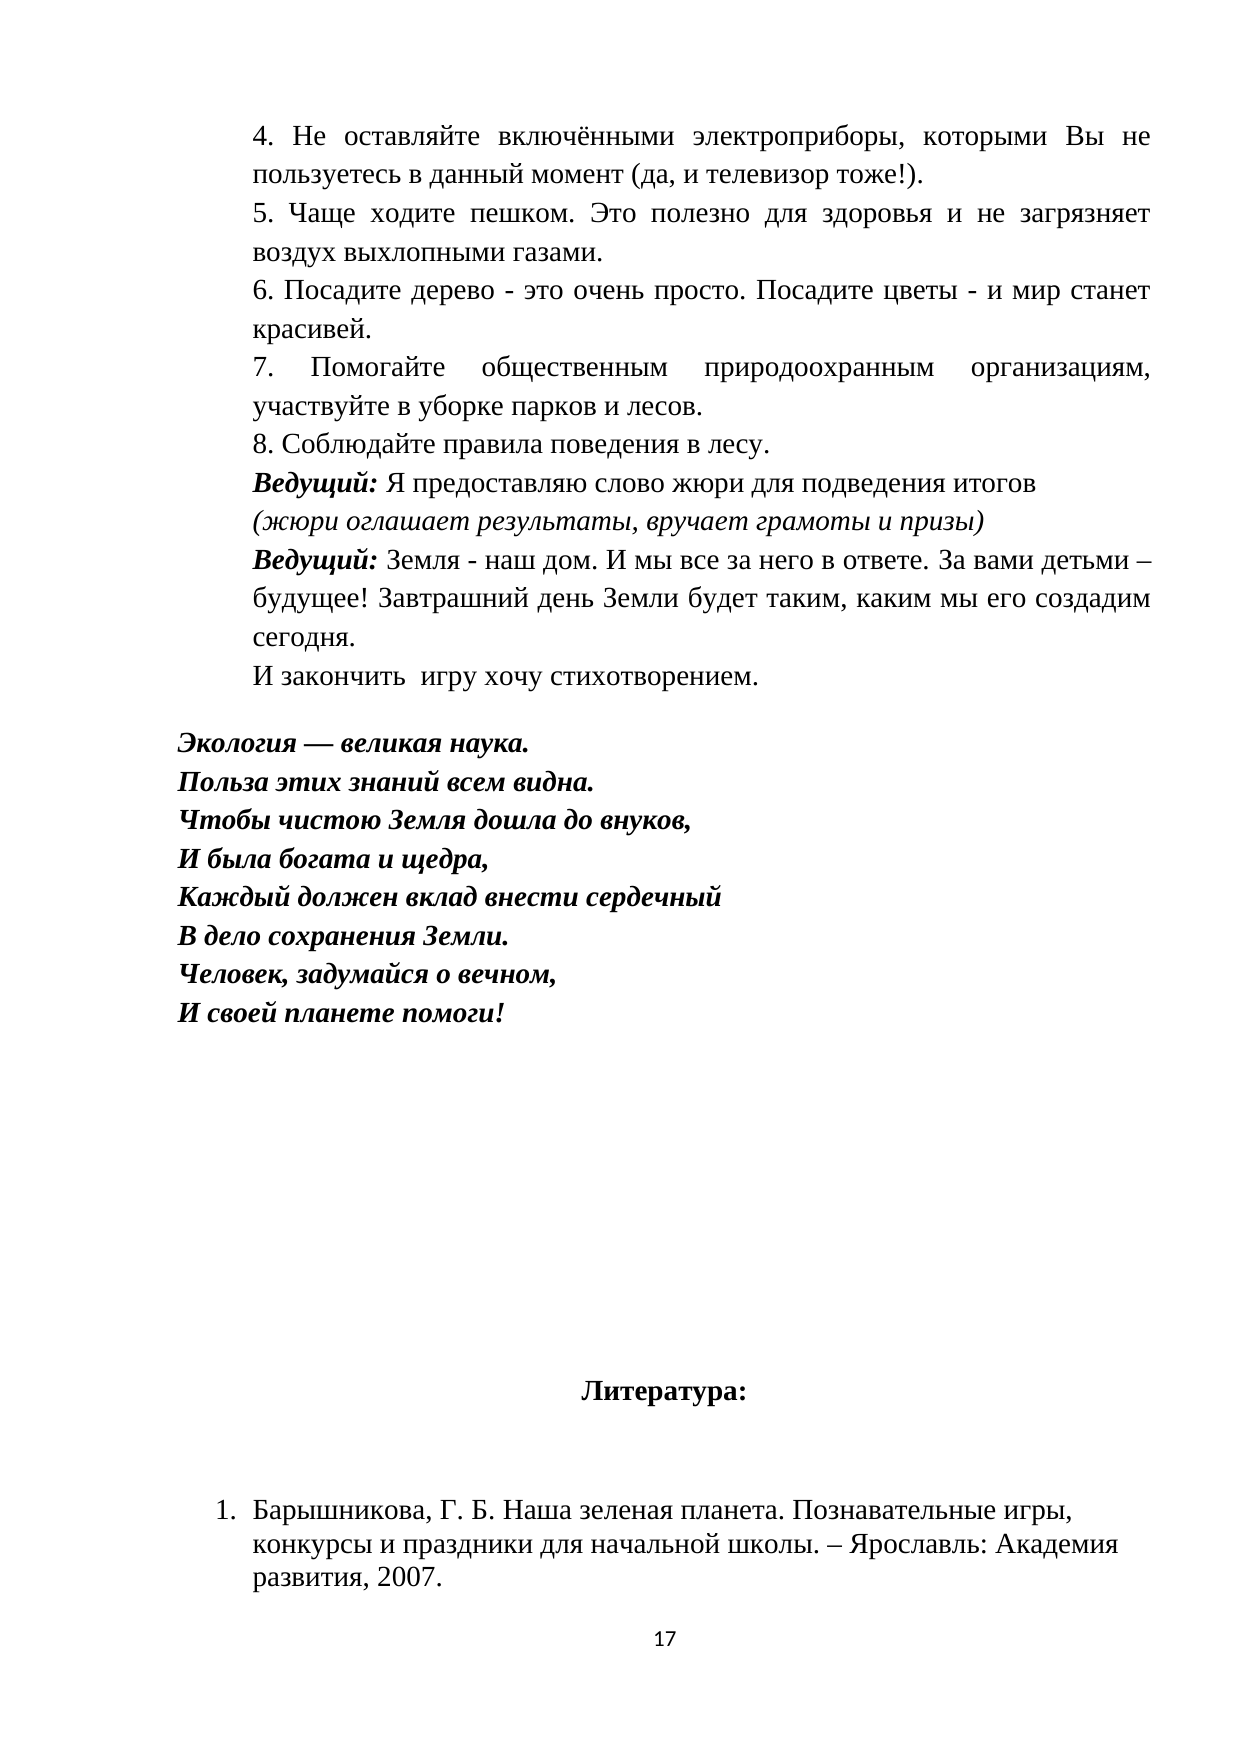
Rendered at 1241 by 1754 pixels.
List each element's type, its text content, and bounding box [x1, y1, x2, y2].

text Ведущий: Я предоставляю слово жюри для подведения итогов [252, 465, 1152, 498]
text И закончить игру хочу стихотворением. [252, 658, 1152, 691]
text Экология — великая наука. Польза этих знаний всем видна. Чтобы чистою Земля дошла до внуков, И была богата и щедра, Каждый должен вклад внести сердечный В дело сохранения Земли. Человек, задумайся о вечном, И своей планете помоги! [177, 725, 1152, 1061]
text 6. Посадите дерево - это очень просто. Посадите цветы - и мир станет красивей. [252, 272, 1152, 344]
text 8. Соблюдайте правила поведения в лесу. [252, 426, 1152, 460]
text 4. Не оставляйте включёнными электроприборы, которыми Вы не пользуетесь в данный момент (да, и телевизор тоже!). [252, 118, 1152, 190]
list Барышникова, Г. Б. Наша зеленая планета. Познавательные игры, конкурсы и праздники для начальной школы. – Ярославль: Академия развития, 2007. [215, 1492, 1152, 1593]
text 5. Чаще ходите пешком. Это полезно для здоровья и не загрязняет воздух выхлопными газами. [252, 195, 1152, 267]
text Литература: [177, 1373, 1152, 1407]
text Ведущий: Земля - наш дом. И мы все за него в ответе. За вами детьми – будущее! Завтрашний день Земли будет таким, каким мы его создадим сегодня. [252, 542, 1152, 653]
text 7. Помогайте общественным природоохранным организациям, участвуйте в уборке парков и лесов. [252, 349, 1152, 421]
text (жюри оглашает результаты, вручает грамоты и призы) [252, 503, 1152, 537]
